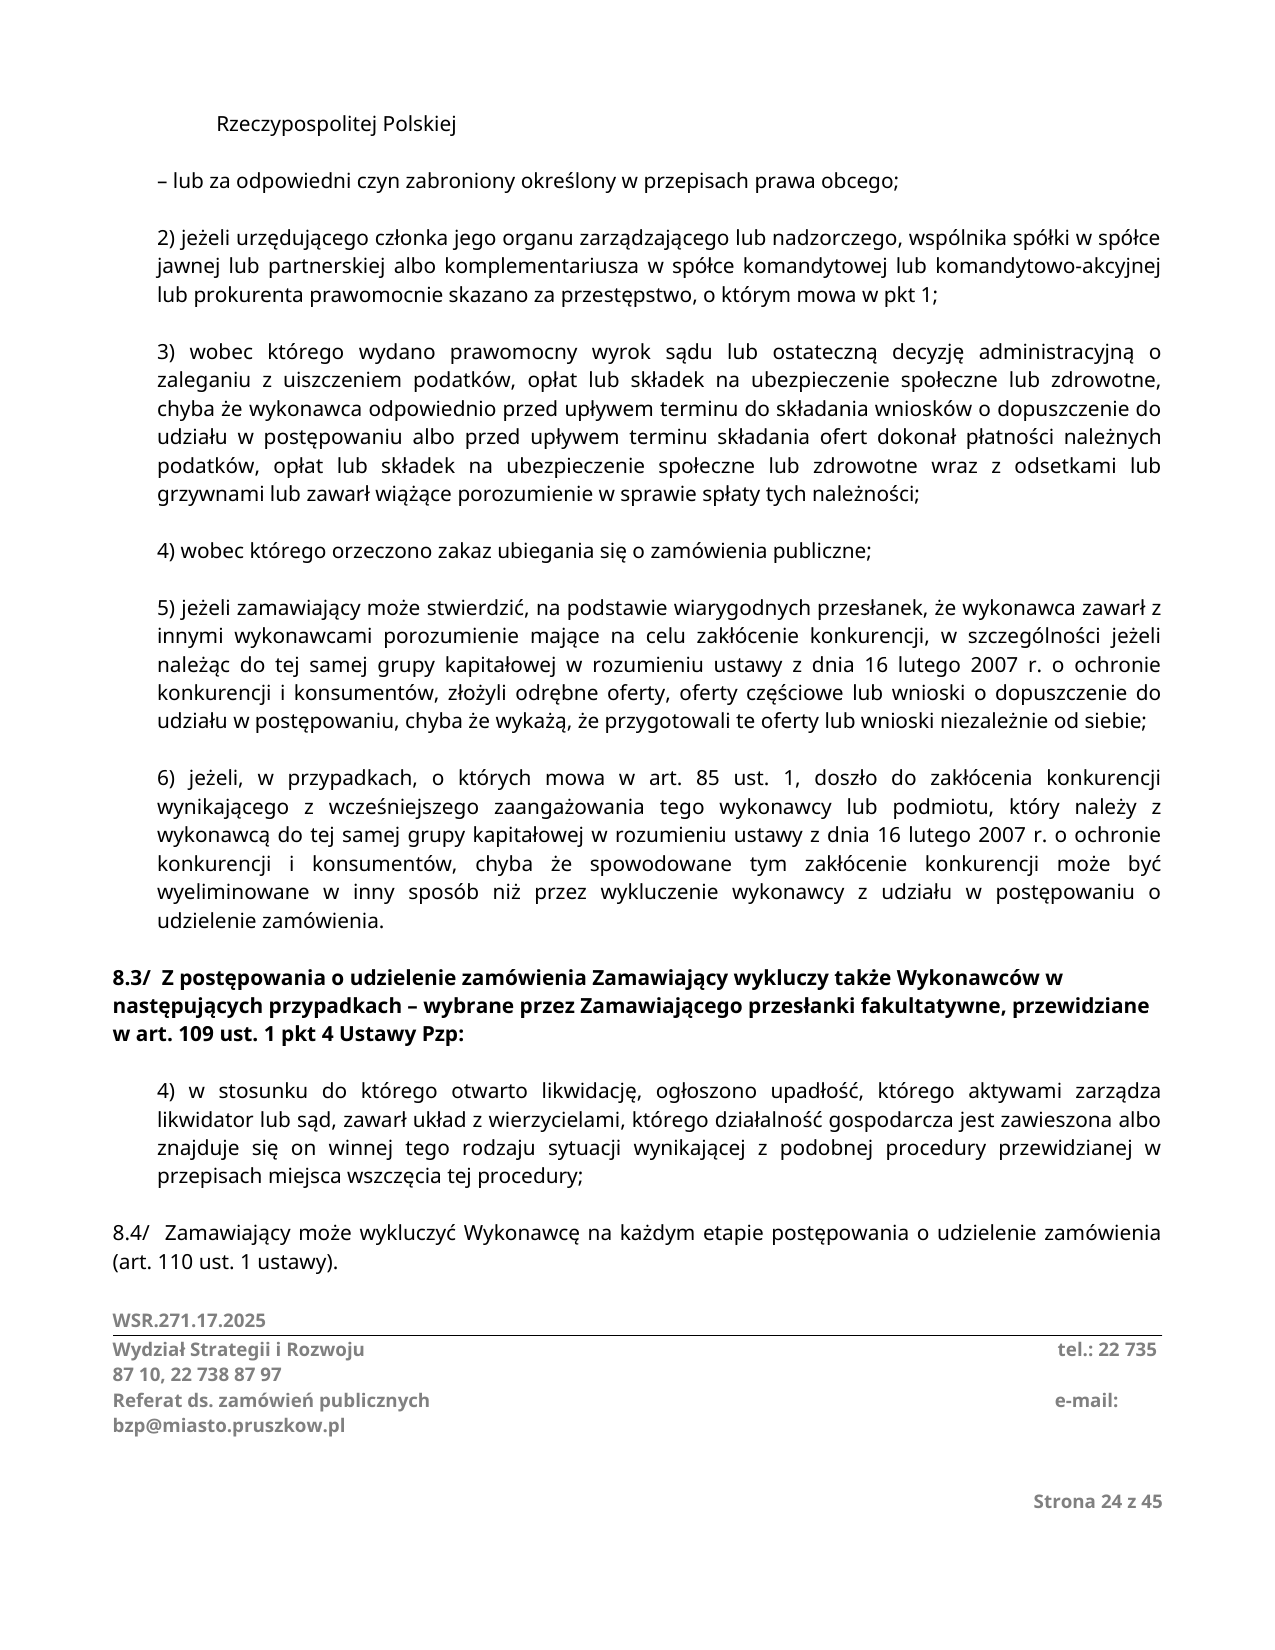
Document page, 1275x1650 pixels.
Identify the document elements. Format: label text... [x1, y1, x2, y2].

text 3) wobec którego wydano prawomocny wyrok sądu lub ostateczną decyzję administracyjną o zaleganiu z uiszczeniem podatków, opłat lub składek na ubezpieczenie społeczne lub zdrowotne, chyba że wykonawca odpowiednio przed upływem terminu do składania wniosków o dopuszczenie do udziału w postępowaniu albo przed upływem terminu składania ofert dokonał płatności należnych podatków, opłat lub składek na ubezpieczenie społeczne lub zdrowotne wraz z odsetkami lub grzywnami lub zawarł wiążące porozumienie w sprawie spłaty tych należności; [157, 337, 1162, 508]
text 6) jeżeli, w przypadkach, o których mowa w art. 85 ust. 1, doszło do zakłócenia konkurencji wynikającego z wcześniejszego zaangażowania tego wykonawcy lub podmiotu, który należy z wykonawcą do tej samej grupy kapitałowej w rozumieniu ustawy z dnia 16 lutego 2007 r. o ochronie konkurencji i konsumentów, chyba że spowodowane tym zakłócenie konkurencji może być wyeliminowane w inny sposób niż przez wykluczenie wykonawcy z udziału w postępowaniu o udzielenie zamówienia. [157, 763, 1162, 934]
text 8.3/ Z postępowania o udzielenie zamówienia Zamawiający wykluczy także Wykonawców w następujących przypadkach – wybrane przez Zamawiającego przesłanki fakultatywne, przewidziane w art. 109 ust. 1 pkt 4 Ustawy Pzp: [112, 963, 1162, 1048]
text 2) jeżeli urzędującego członka jego organu zarządzającego lub nadzorczego, wspólnika spółki w spółce jawnej lub partnerskiej albo komplementariusza w spółce komandytowej lub komandytowo-akcyjnej lub prokurenta prawomocnie skazano za przestępstwo, o którym mowa w pkt 1; [157, 223, 1162, 308]
text 8.4/ Zamawiający może wykluczyć Wykonawcę na każdym etapie postępowania o udzielenie zamówienia (art. 110 ust. 1 ustawy). [112, 1218, 1162, 1275]
text 4) w stosunku do którego otwarto likwidację, ogłoszono upadłość, którego aktywami zarządza likwidator lub sąd, zawarł układ z wierzycielami, którego działalność gospodarcza jest zawieszona albo znajduje się on winnej tego rodzaju sytuacji wynikającej z podobnej procedury przewidzianej w przepisach miejsca wszczęcia tej procedury; [157, 1076, 1162, 1190]
text 4) wobec którego orzeczono zakaz ubiegania się o zamówienia publiczne; [157, 536, 1162, 564]
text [216, 109, 1162, 138]
text 5) jeżeli zamawiający może stwierdzić, na podstawie wiarygodnych przesłanek, że wykonawca zawarł z innymi wykonawcami porozumienie mające na celu zakłócenie konkurencji, w szczególności jeżeli należąc do tej samej grupy kapitałowej w rozumieniu ustawy z dnia 16 lutego 2007 r. o ochronie konkurencji i konsumentów, złożyli odrębne oferty, oferty częściowe lub wnioski o dopuszczenie do udziału w postępowaniu, chyba że wykażą, że przygotowali te oferty lub wnioski niezależnie od siebie; [157, 593, 1162, 735]
text – lub za odpowiedni czyn zabroniony określony w przepisach prawa obcego; [157, 166, 1162, 195]
